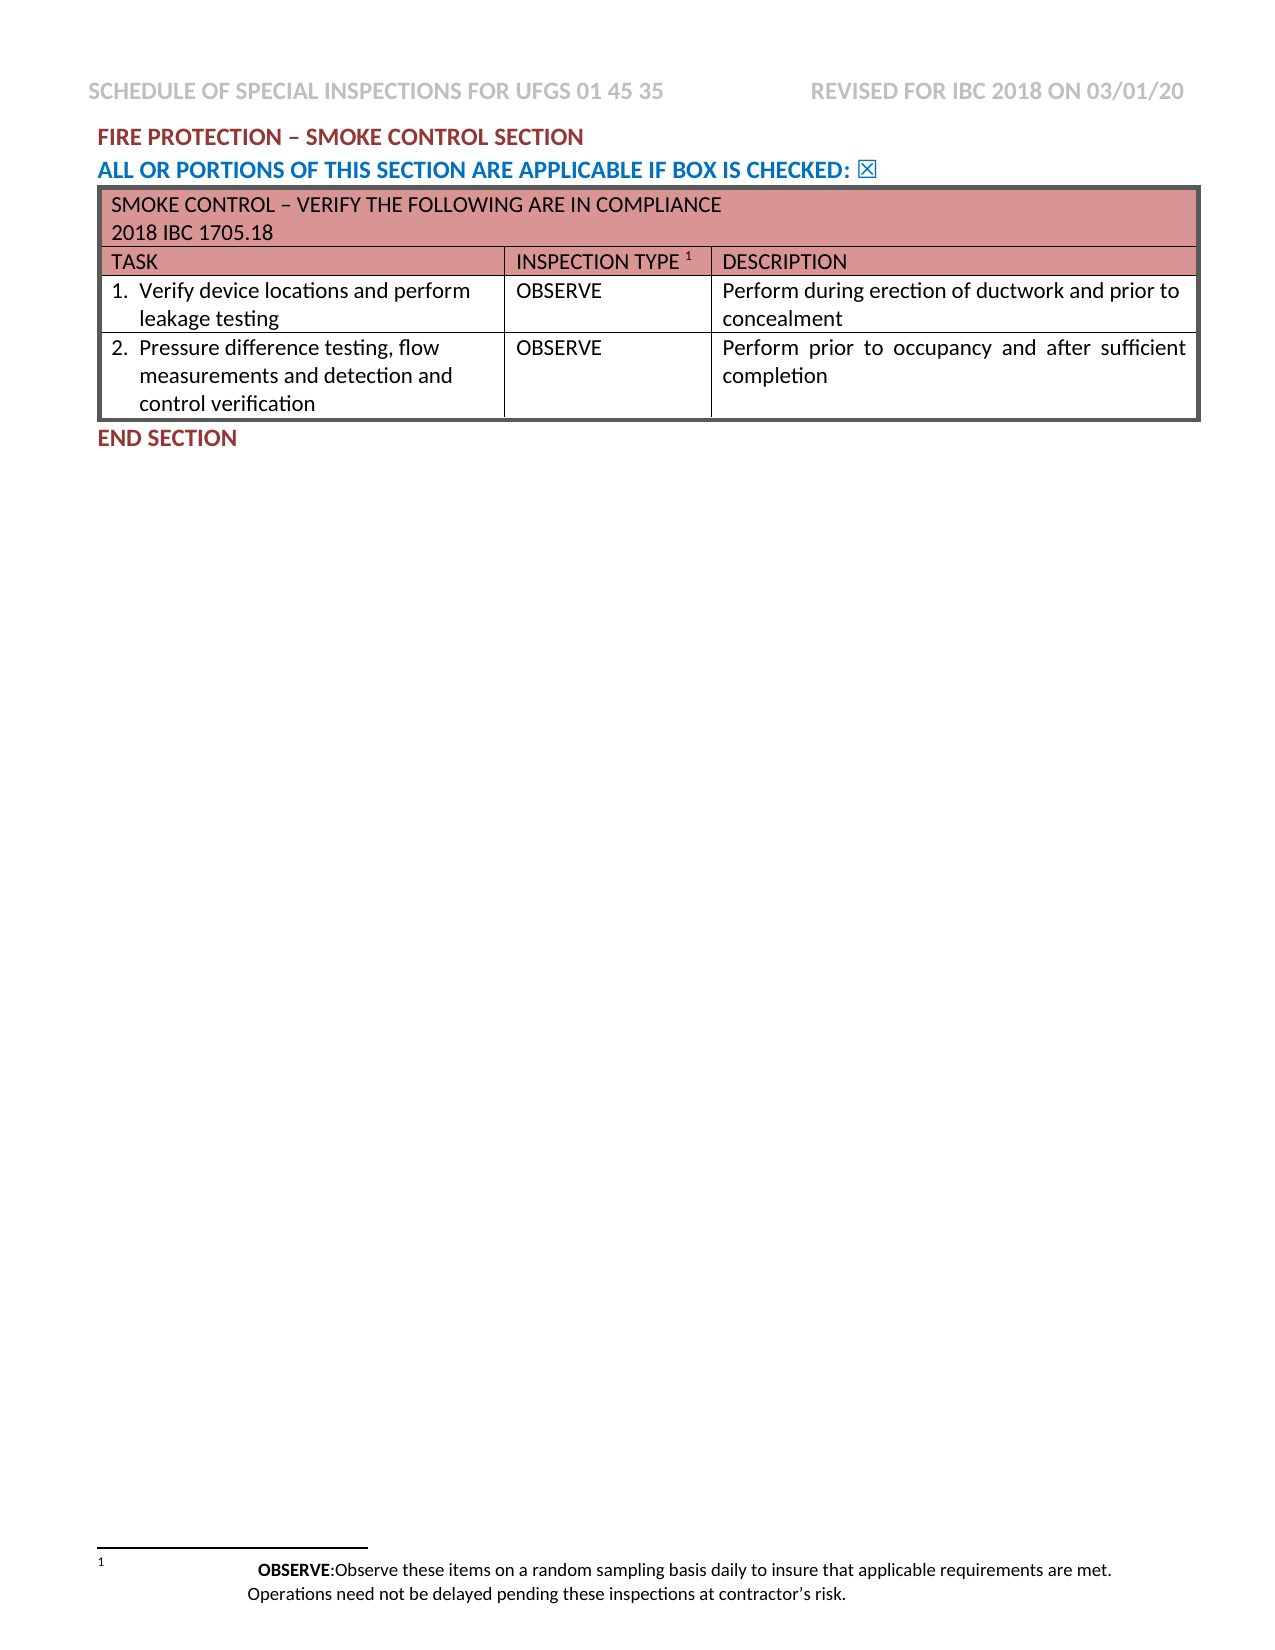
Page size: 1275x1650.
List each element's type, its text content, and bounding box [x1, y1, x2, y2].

table_cell TASK [102, 247, 504, 275]
table_cell Perform during erection of ductwork and prior to concealment [712, 276, 1196, 332]
table_cell DESCRIPTION [712, 247, 1196, 275]
table_cell Pressure difference testing, flow measurements and detection and control verification [102, 333, 504, 417]
text END SECTION [97, 422, 1177, 453]
table_cell INSPECTION TYPE [505, 247, 711, 275]
table_cell Perform prior to occupancy and after sufficient completion [712, 333, 1196, 417]
table_cell OBSERVE [505, 276, 711, 332]
text FIRE PROTECTION – SMOKE CONTROL SECTION [97, 121, 1194, 151]
table_header SMOKE CONTROL – VERIFY THE FOLLOWING ARE IN COMPLIANCE 2018 IBC 1705.18 [102, 190, 1196, 246]
table_cell Verify device locations and perform leakage testing [102, 276, 504, 332]
text ALL OR PORTIONS OF THIS SECTION ARE APPLICABLE IF BOX IS CHECKED: [97, 151, 1194, 185]
table_cell OBSERVE [505, 333, 711, 417]
